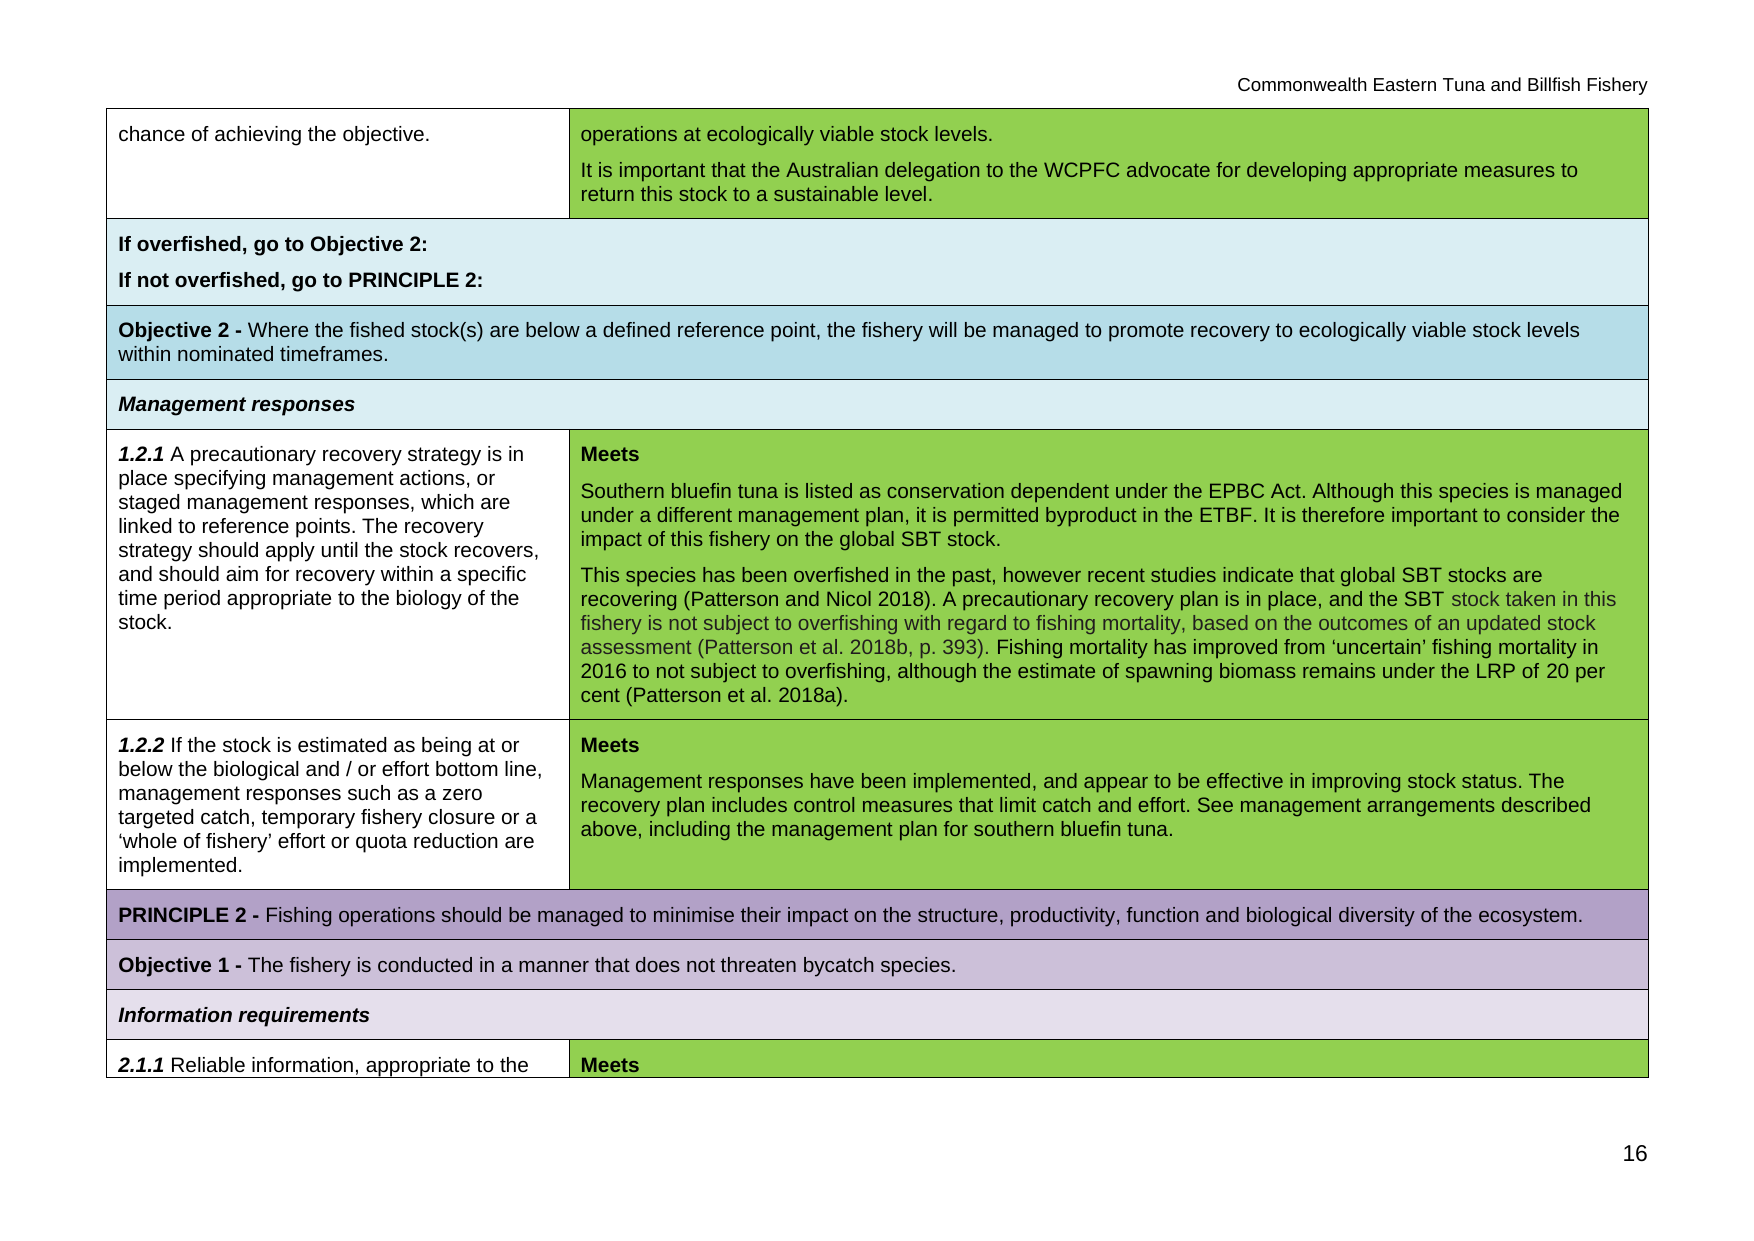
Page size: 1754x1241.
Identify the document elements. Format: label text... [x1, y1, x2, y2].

table_cell Objective 2 - Where the fished stock(s) are below a defined reference point, the fishery will be managed to promote recovery to ecologically viable stock levels within nominated timeframes. [107, 306, 1648, 379]
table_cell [107, 109, 569, 218]
table_cell Management responses [107, 380, 1648, 429]
table_cell 1.2.2 If the stock is estimated as being at or below the biological and / or effort bottom line, management responses such as a zero targeted catch, temporary fishery closure or a ‘whole of fishery’ effort or quota reduction are implemented. [107, 720, 569, 889]
table_cell Information requirements [107, 990, 1648, 1039]
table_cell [107, 1040, 569, 1077]
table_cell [570, 109, 1648, 218]
table_cell Meets Management responses have been implemented, and appear to be effective in improving stock status. The recovery plan includes control measures that limit catch and effort. See management arrangements described above, including the management plan for southern bluefin tuna. [570, 720, 1648, 889]
table_cell PRINCIPLE 2 - Fishing operations should be managed to minimise their impact on the structure, productivity, function and biological diversity of the ecosystem. [107, 890, 1648, 939]
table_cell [570, 1040, 1648, 1077]
table_cell Objective 1 - The fishery is conducted in a manner that does not threaten bycatch species. [107, 940, 1648, 989]
table_cell 1.2.1 A precautionary recovery strategy is in place specifying management actions, or staged management responses, which are linked to reference points. The recovery strategy should apply until the stock recovers, and should aim for recovery within a specific time period appropriate to the biology of the stock. [107, 430, 569, 719]
table_cell Meets Southern bluefin tuna is listed as conservation dependent under the EPBC Act. Although this species is managed under a different management plan, it is permitted byproduct in the ETBF. It is therefore important to consider the impact of this fishery on the global SBT stock. This species has been overfished in the past, however recent studies indicate that global SBT stocks are recovering (Patterson and Nicol 2018). A precautionary recovery plan is in place, and the SBT stock taken in this fishery is not subject to overfishing with regard to fishing mortality, based on the outcomes of an updated stock assessment (Patterson et al. 2018b, p. 393). Fishing mortality has improved from ‘uncertain’ fishing mortality in 2016 to not subject to overfishing, although the estimate of spawning biomass remains under the LRP of 20 per cent (Patterson et al. 2018a). [570, 430, 1648, 719]
table_cell If overfished, go to Objective 2: If not overfished, go to PRINCIPLE 2: [107, 219, 1648, 305]
